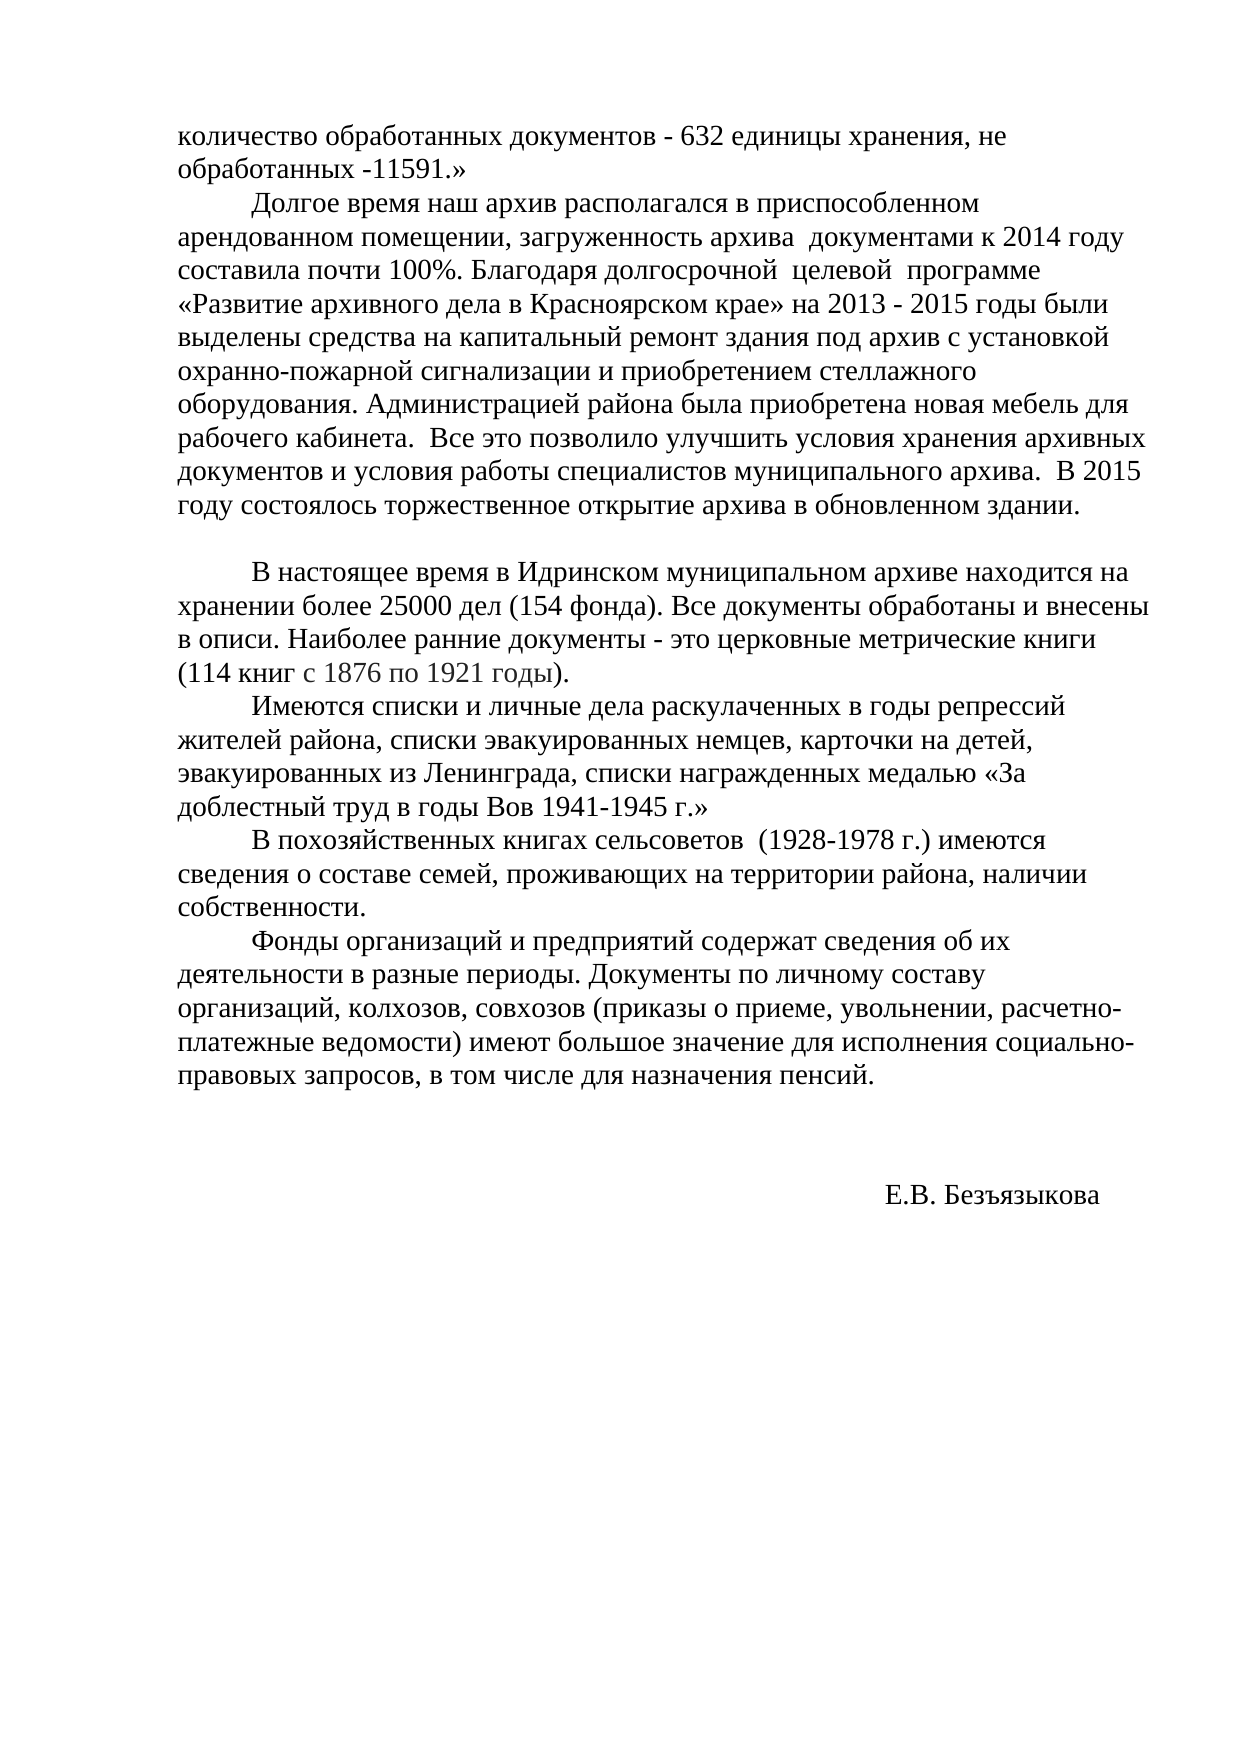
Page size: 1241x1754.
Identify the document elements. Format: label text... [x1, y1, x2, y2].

text Имеются списки и личные дела раскулаченных в годы репрессий жителей района, списки эвакуированных немцев, карточки на детей, эвакуированных из Ленинграда, списки награжденных медалью «За доблестный труд в годы Вов 1941-.» [177, 688, 1152, 822]
text Е.В. Безъязыкова [177, 1177, 1152, 1211]
text В настоящее время в Идринском муниципальном архиве находится на хранении более 25000 дел (154 фонда). Все документы обработаны и внесены в описи. Наиболее ранние документы - это церковные метрические книги (114 книг с 1876 по 1921 годы). [177, 554, 1152, 688]
text Долгое время наш архив располагался в приспособленном арендованном помещении, загруженность архива документами к 2014 году составила почти 100%. Благодаря долгосрочной целевой программе «Развитие архивного дела в Красноярском крае» на 2013 - 2015 годы были выделены средства на капитальный ремонт здания под архив с установкой охранно-пожарной сигнализации и приобретением стеллажного оборудования. Администрацией района была приобретена новая мебель для рабочего кабинета. Все это позволило улучшить условия хранения архивных документов и условия работы специалистов муниципального архива. В 2015 году состоялось торжественное открытие архива в обновленном здании. [177, 185, 1152, 521]
text В похозяйственных книгах сельсоветов (1928-.) имеются сведения о составе семей, проживающих на территории района, наличии собственности. [177, 822, 1152, 923]
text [177, 118, 1152, 185]
text Фонды организаций и предприятий содержат сведения об их деятельности в разные периоды. Документы по личному составу организаций, колхозов, совхозов (приказы о приеме, увольнении, расчетно-платежные ведомости) имеют большое значение для исполнения социально-правовых запросов, в том числе для назначения пенсий. [177, 923, 1152, 1091]
